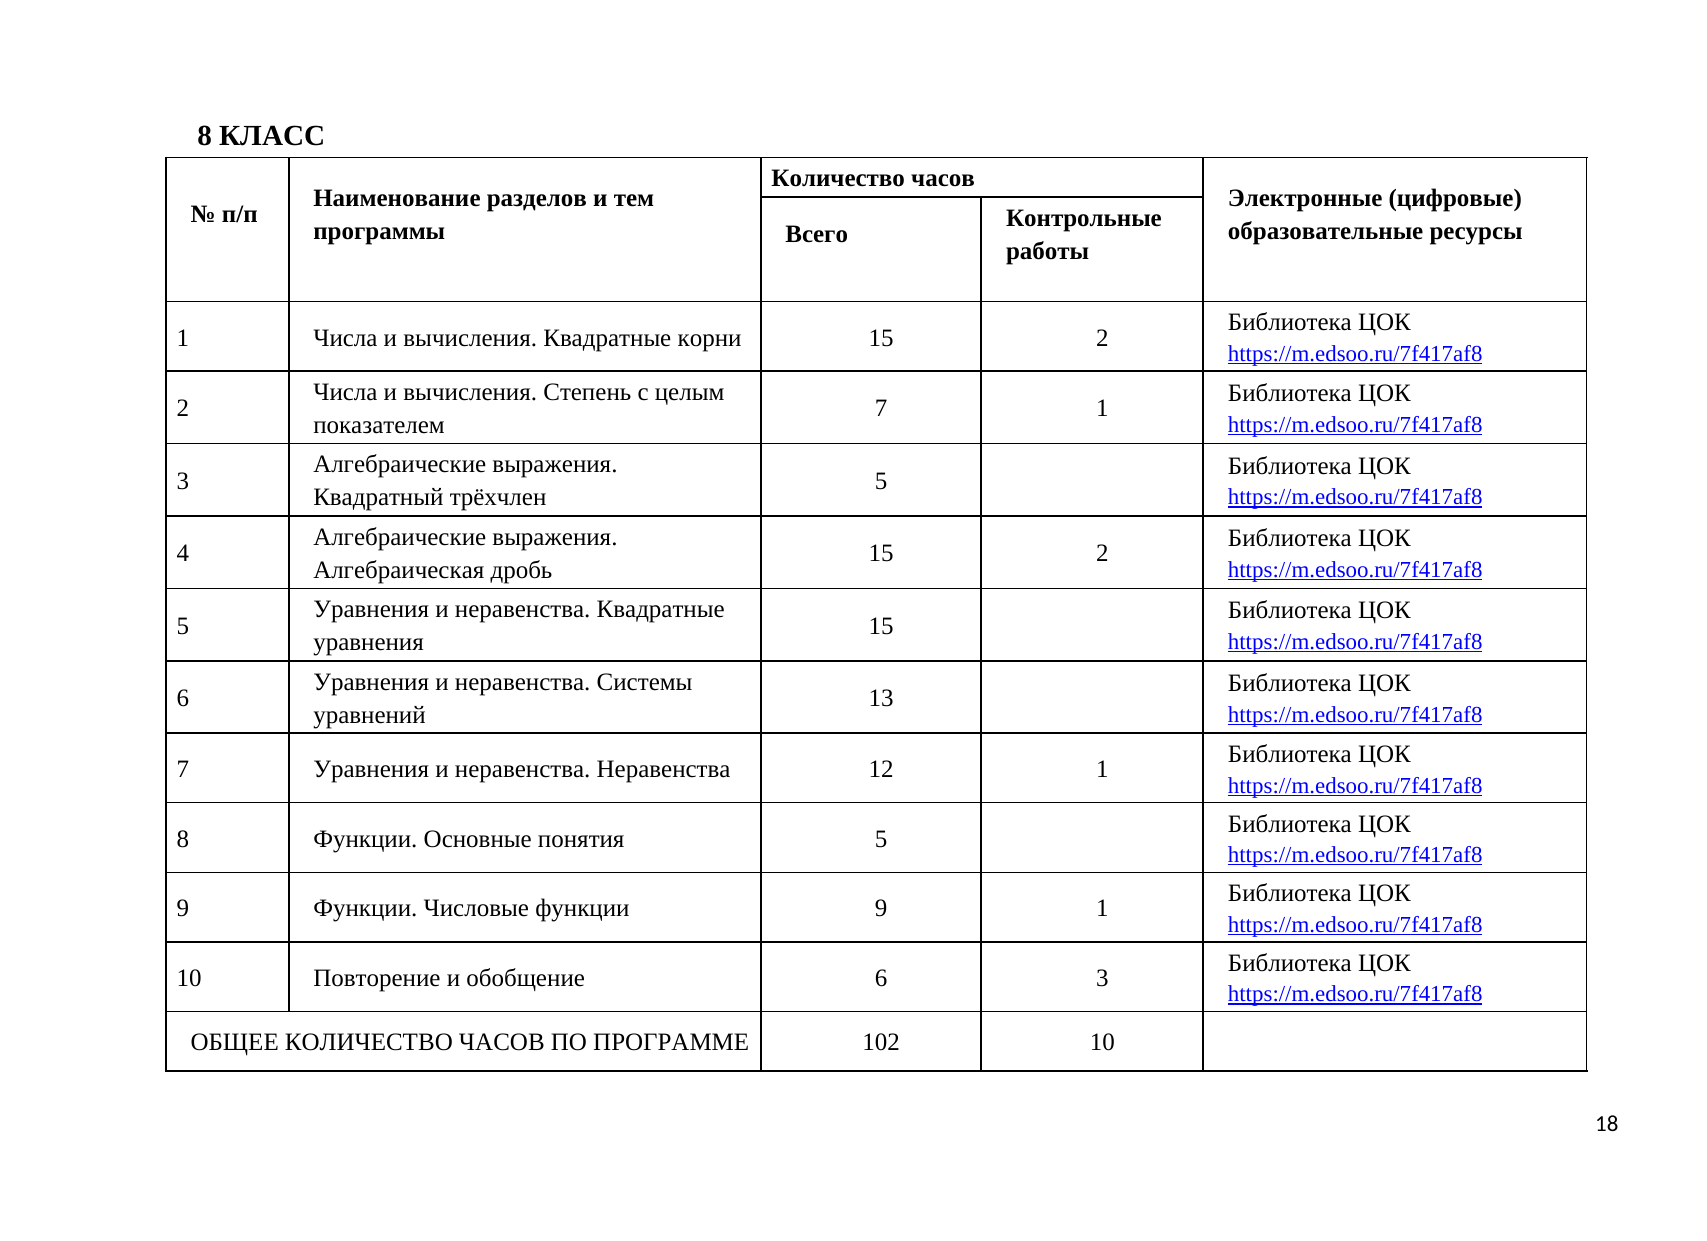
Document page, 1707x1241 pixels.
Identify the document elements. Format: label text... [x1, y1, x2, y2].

table_cell ОБЩЕЕ КОЛИЧЕСТВО ЧАСОВ ПО ПРОГРАММЕ [167, 1012, 760, 1070]
table_cell 6 [167, 662, 288, 732]
table_cell Всего [762, 198, 980, 301]
table_cell Числа и вычисления. Квадратные корни [290, 302, 760, 370]
table_cell 12 [762, 734, 980, 802]
table_cell Повторение и обобщение [290, 943, 760, 1011]
table_cell 8 [167, 803, 288, 871]
table_header № п/п [167, 158, 288, 301]
table_cell 15 [762, 589, 980, 660]
table_cell 5 [167, 589, 288, 660]
table_cell 9 [167, 873, 288, 941]
table_cell Библиотека ЦОК https://m.edsoo.ru/7f417af8 [1204, 444, 1586, 515]
table_cell Библиотека ЦОК https://m.edsoo.ru/7f417af8 [1204, 517, 1586, 587]
table_cell 2 [982, 302, 1202, 370]
table_cell Функции. Основные понятия [290, 803, 760, 871]
table_cell 2 [167, 372, 288, 443]
table_cell Библиотека ЦОК https://m.edsoo.ru/7f417af8 [1204, 873, 1586, 941]
table_header Количество часов [762, 158, 1202, 196]
table_cell 3 [167, 444, 288, 515]
table_cell 10 [982, 1012, 1202, 1070]
table_cell 13 [762, 662, 980, 732]
table_cell 5 [762, 444, 980, 515]
table_cell 1 [982, 372, 1202, 443]
table_cell 102 [762, 1012, 980, 1070]
table_header Электронные (цифровые) образовательные ресурсы [1204, 158, 1586, 301]
table_cell 3 [982, 943, 1202, 1011]
table_cell [1204, 1012, 1586, 1070]
table_cell 2 [982, 517, 1202, 587]
table_cell Алгебраические выражения. Квадратный трёхчлен [290, 444, 760, 515]
table_cell Контрольные работы [982, 198, 1202, 301]
table_header Наименование разделов и тем программы [290, 158, 760, 301]
table_cell Библиотека ЦОК https://m.edsoo.ru/7f417af8 [1204, 302, 1586, 370]
table_cell 1 [167, 302, 288, 370]
table_cell 9 [762, 873, 980, 941]
table_cell [982, 803, 1202, 871]
table_cell Функции. Числовые функции [290, 873, 760, 941]
table_cell [982, 662, 1202, 732]
text 8 КЛАСС [190, 118, 1618, 152]
table_cell Числа и вычисления. Степень с целым показателем [290, 372, 760, 443]
table_cell Библиотека ЦОК https://m.edsoo.ru/7f417af8 [1204, 662, 1586, 732]
table_cell 7 [762, 372, 980, 443]
table_cell Библиотека ЦОК https://m.edsoo.ru/7f417af8 [1204, 372, 1586, 443]
table_cell Библиотека ЦОК https://m.edsoo.ru/7f417af8 [1204, 943, 1586, 1011]
table_cell Уравнения и неравенства. Неравенства [290, 734, 760, 802]
table_cell 5 [762, 803, 980, 871]
table_cell [982, 444, 1202, 515]
table_cell 4 [167, 517, 288, 587]
table_cell 1 [982, 734, 1202, 802]
table_cell Библиотека ЦОК https://m.edsoo.ru/7f417af8 [1204, 803, 1586, 871]
table_cell Библиотека ЦОК https://m.edsoo.ru/7f417af8 [1204, 734, 1586, 802]
table_cell 1 [982, 873, 1202, 941]
table_cell 15 [762, 302, 980, 370]
table_cell Алгебраические выражения. Алгебраическая дробь [290, 517, 760, 587]
table_cell Уравнения и неравенства. Системы уравнений [290, 662, 760, 732]
table_cell Уравнения и неравенства. Квадратные уравнения [290, 589, 760, 660]
table_cell 6 [762, 943, 980, 1011]
table_cell 7 [167, 734, 288, 802]
table_cell [982, 589, 1202, 660]
table_cell 15 [762, 517, 980, 587]
table_cell 10 [167, 943, 288, 1011]
table_cell Библиотека ЦОК https://m.edsoo.ru/7f417af8 [1204, 589, 1586, 660]
